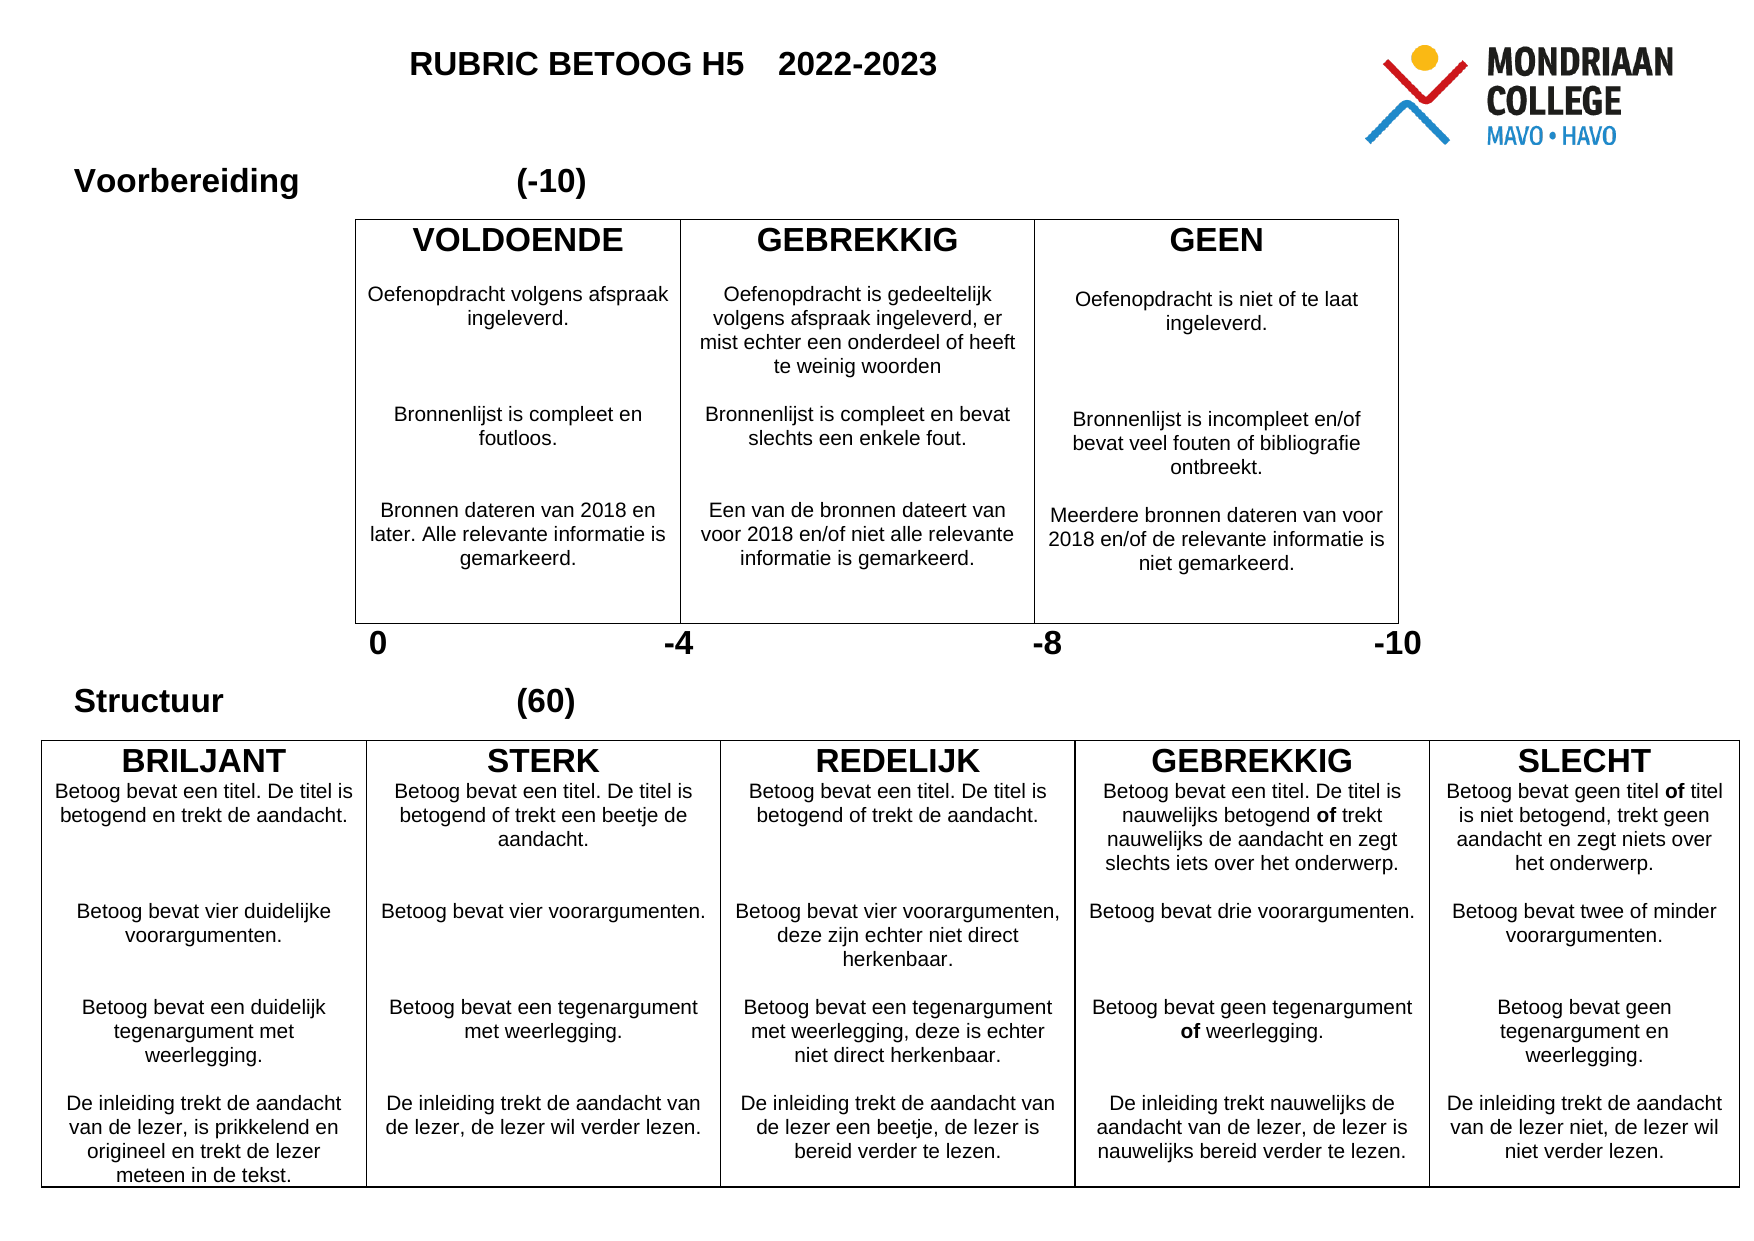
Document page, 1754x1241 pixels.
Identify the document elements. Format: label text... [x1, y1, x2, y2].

text Structuur (60) [15, 682, 1754, 720]
text 0 -4 -8 -10 [0, 623, 1754, 662]
table_header GEEN Oefenopdracht is niet of te laat ingeleverd. Bronnenlijst is incompleet en/of bevat veel fouten of bibliografie ontbreekt. Meerdere bronnen dateren van voor 2018 en/of de relevante informatie is niet gemarkeerd. [1035, 220, 1398, 622]
text RUBRIC BETOOG H5 2022-2023 [0, 44, 1754, 83]
table_header VOLDOENDE Oefenopdracht volgens afspraak ingeleverd. Bronnenlijst is compleet en foutloos. Bronnen dateren van 2018 en later. Alle relevante informatie is gemarkeerd. [356, 220, 680, 622]
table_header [1076, 741, 1429, 1186]
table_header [367, 741, 720, 1186]
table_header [42, 741, 366, 1186]
text Voorbereiding (-10) [15, 161, 1754, 199]
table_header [721, 741, 1074, 1186]
picture [1365, 45, 1673, 145]
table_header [1430, 741, 1739, 1186]
table_header GEBREKKIG Oefenopdracht is gedeeltelijk volgens afspraak ingeleverd, er mist echter een onderdeel of heeft te weinig woorden Bronnenlijst is compleet en bevat slechts een enkele fout. Een van de bronnen dateert van voor 2018 en/of niet alle relevante informatie is gemarkeerd. [681, 220, 1034, 622]
